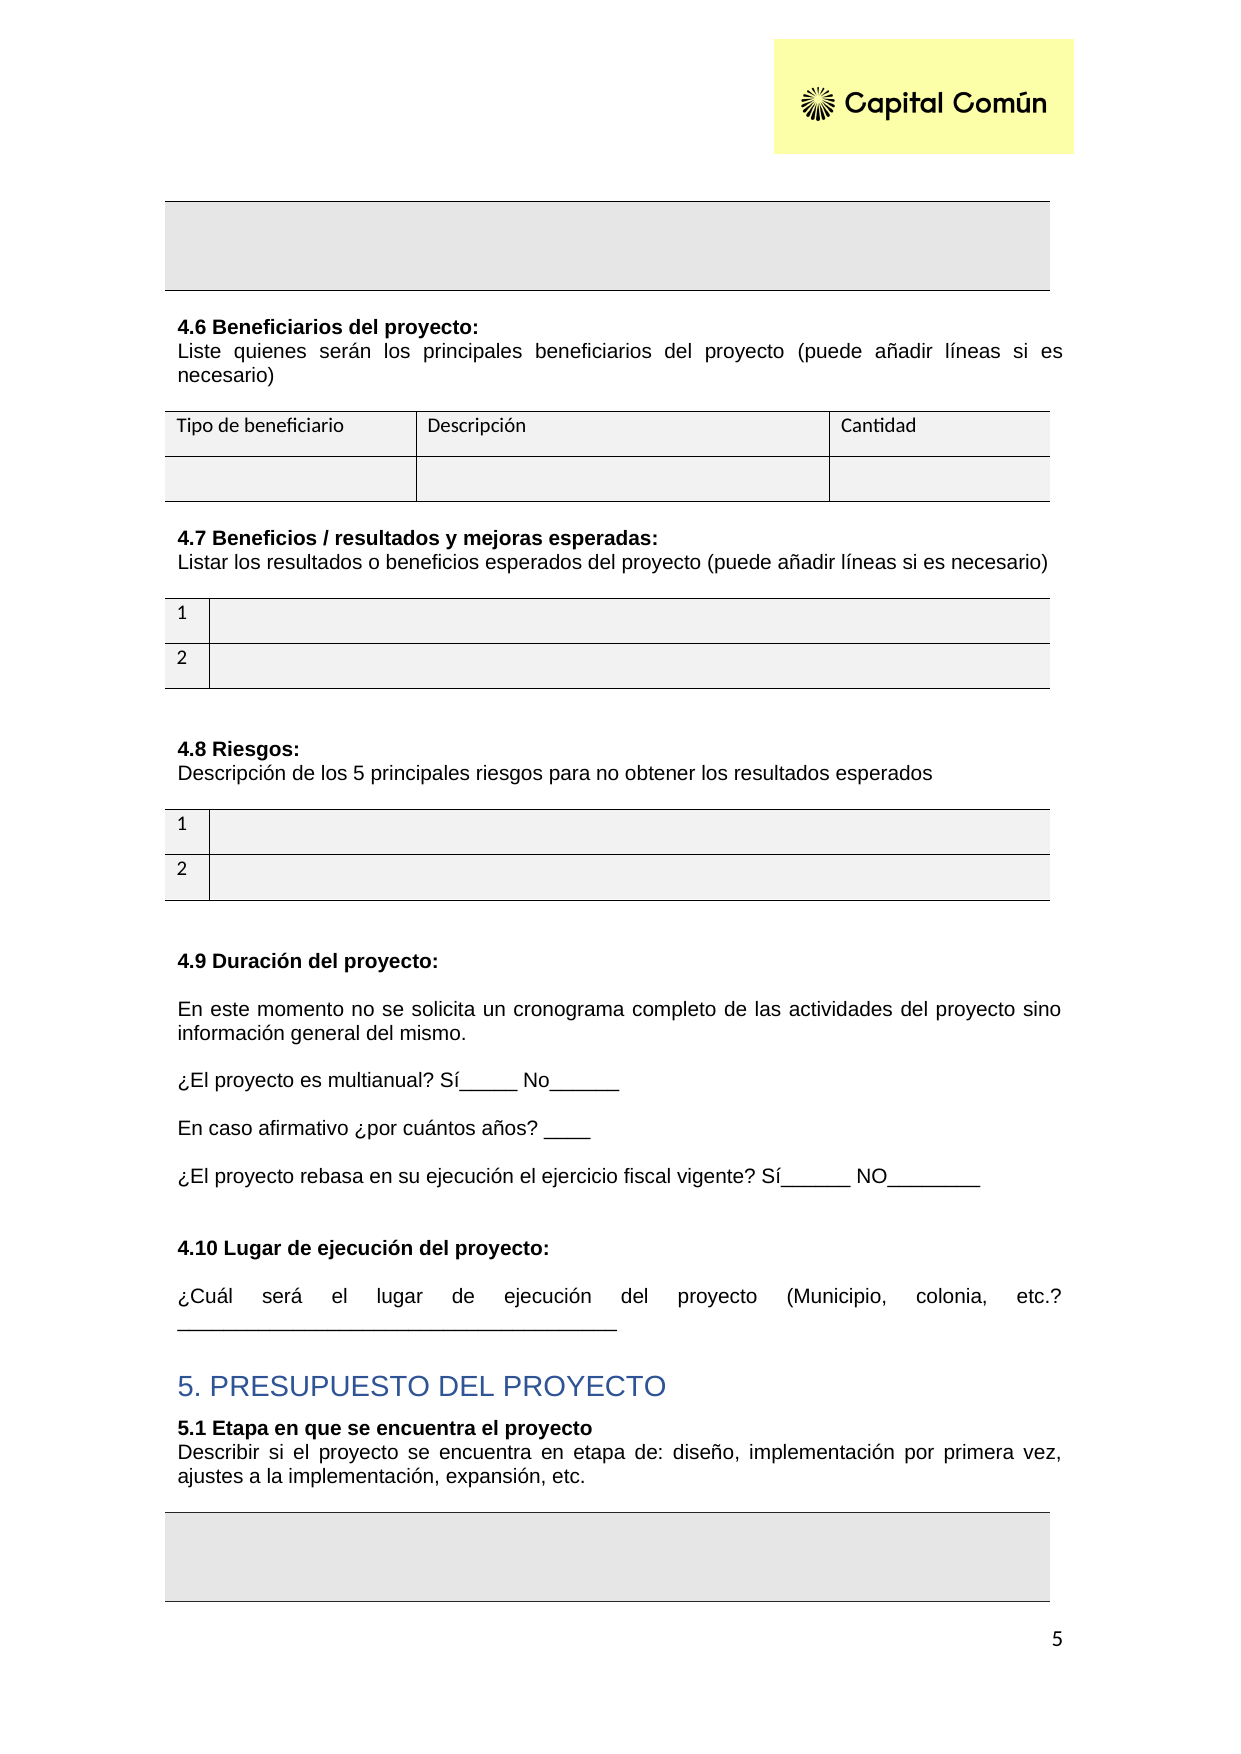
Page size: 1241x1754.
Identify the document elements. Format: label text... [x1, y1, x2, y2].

table_header Cantidad [830, 412, 1050, 456]
text Liste quienes serán los principales beneficiarios del proyecto (puede añadir líneas si es necesario) [177, 339, 1063, 387]
text Descripción de los 5 principales riesgos para no obtener los resultados esperados [177, 761, 1063, 785]
text 4.6 Beneficiarios del proyecto: [177, 315, 1063, 339]
text 5. PRESUPUESTO DEL PROYECTO [177, 1369, 1063, 1403]
text Describir si el proyecto se encuentra en etapa de: diseño, implementación por primera vez, ajustes a la implementación, expansión, etc. [177, 1440, 1063, 1488]
table_cell [210, 644, 1050, 688]
text ¿El proyecto rebasa en su ejecución el ejercicio fiscal vigente? Sí______ NO________ [177, 1164, 1063, 1188]
table_cell [830, 457, 1050, 501]
table_header [165, 202, 1050, 290]
table_header 1 [165, 810, 209, 854]
text 4.10 Lugar de ejecución del proyecto: [177, 1236, 1063, 1260]
table_cell [417, 457, 829, 501]
text 5.1 Etapa en que se encuentra el proyecto [177, 1416, 1063, 1440]
table_header 1 [165, 599, 209, 643]
text En este momento no se solicita un cronograma completo de las actividades del proyecto sino información general del mismo. [177, 996, 1063, 1044]
text ¿Cuál será el lugar de ejecución del proyecto (Municipio, colonia, etc.?______________________________________ [177, 1284, 1063, 1332]
table_cell 2 [165, 644, 209, 688]
table_cell 2 [165, 855, 209, 899]
table_cell [210, 855, 1050, 899]
text ¿El proyecto es multianual? Sí_____ No______ [177, 1068, 1063, 1092]
text 4.8 Riesgos: [177, 737, 1063, 761]
picture [774, 39, 1074, 154]
text 4.7 Beneficios / resultados y mejoras esperadas: [177, 526, 1063, 550]
text Listar los resultados o beneficios esperados del proyecto (puede añadir líneas si es necesario) [177, 550, 1063, 574]
table_header [210, 810, 1050, 854]
text 4.9 Duración del proyecto: [177, 948, 1063, 972]
table_cell [165, 457, 416, 501]
table_header Descripción [417, 412, 829, 456]
table_header [210, 599, 1050, 643]
text En caso afirmativo ¿por cuántos años? ____ [177, 1116, 1063, 1140]
table_header Tipo de beneficiario [165, 412, 416, 456]
table_header [165, 1513, 1050, 1601]
